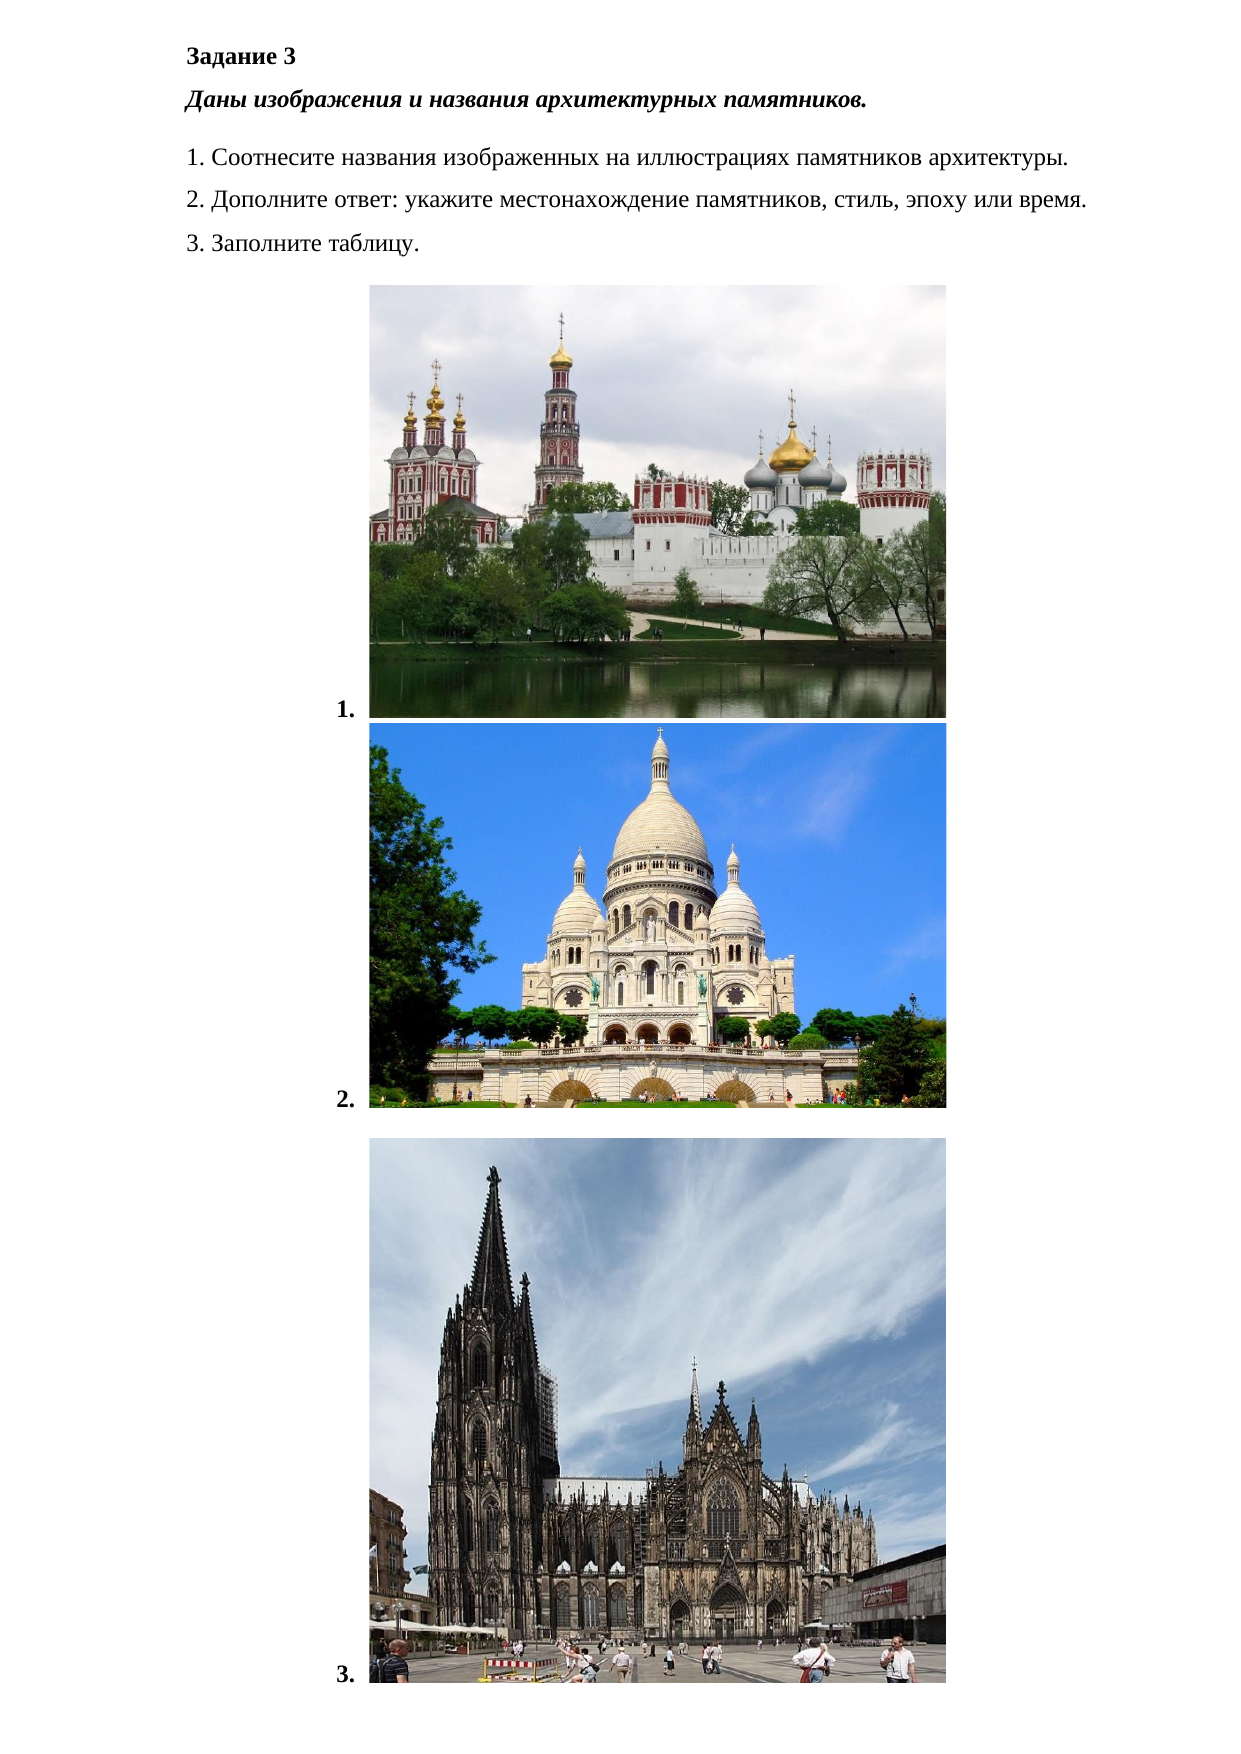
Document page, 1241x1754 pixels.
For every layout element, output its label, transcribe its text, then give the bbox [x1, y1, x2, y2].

picture [369, 723, 947, 1108]
text Даны изображения и названия архитектурных памятников. [186, 84, 1159, 113]
list Заполните таблицу. [186, 228, 1159, 257]
subtitle Задание 3 [186, 41, 1159, 70]
list Соотнесите названия изображенных на иллюстрациях памятников архитектуры. [186, 142, 1159, 170]
list Дополните ответ: укажите местонахождение памятников, стиль, эпоху или время. [186, 184, 1159, 213]
picture [369, 285, 947, 718]
picture [369, 1138, 946, 1683]
